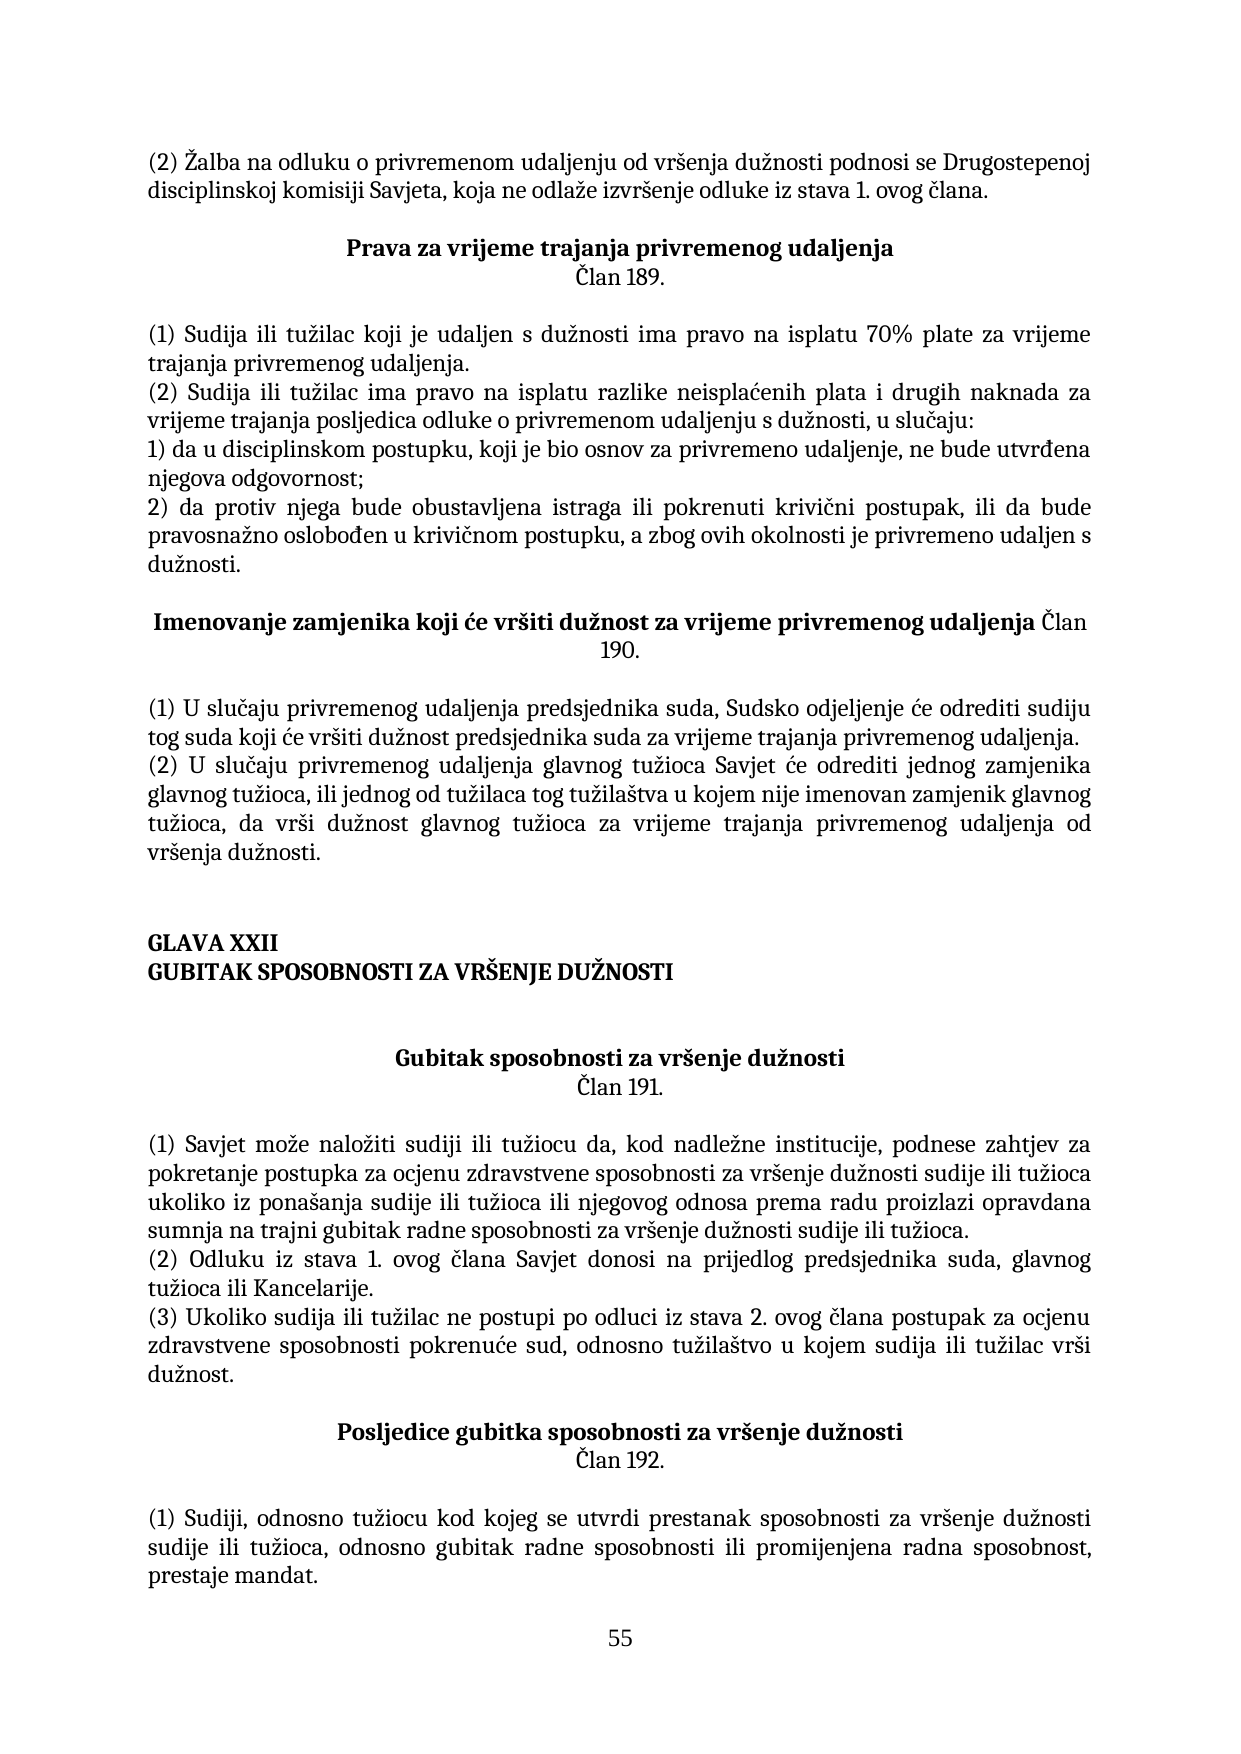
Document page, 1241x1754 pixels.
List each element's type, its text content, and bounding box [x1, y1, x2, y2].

text (1) Sudiji, odnosno tužiocu kod kojeg se utvrdi prestanak sposobnosti za vršenje dužnosti sudije ili tužioca, odnosno gubitak radne sposobnosti ili promijenjena radna sposobnost, prestaje mandat. [148, 1504, 1093, 1590]
text Posljedice gubitka sposobnosti za vršenje dužnosti [148, 1417, 1093, 1446]
text 2) da protiv njega bude obustavljena istraga ili pokrenuti krivični postupak, ili da bude pravosnažno oslobođen u krivičnom postupku, a zbog ovih okolnosti je privremeno udaljen s dužnosti. [148, 493, 1093, 579]
text Imenovanje zamjenika koji će vršiti dužnost za vrijeme privremenog udaljenja Član 190. [148, 608, 1093, 665]
text (3) Ukoliko sudija ili tužilac ne postupi po odluci iz stava 2. ovog člana postupak za ocjenu zdravstvene sposobnosti pokrenuće sud, odnosno tužilaštvo u kojem sudija ili tužilac vrši dužnost. [148, 1302, 1093, 1389]
text (2) Odluku iz stava 1. ovog člana Savjet donosi na prijedlog predsjednika suda, glavnog tužioca ili Kancelarije. [148, 1245, 1093, 1302]
text GLAVA XXII [148, 929, 1093, 957]
text (2) Žalba na odluku o privremenom udaljenju od vršenja dužnosti podnosi se Drugostepenoj disciplinskoj komisiji Savjeta, koja ne odlaže izvršenje odluke iz stava 1. ovog člana. [148, 148, 1093, 205]
text (2) U slučaju privremenog udaljenja glavnog tužioca Savjet će odrediti jednog zamjenika glavnog tužioca, ili jednog od tužilaca tog tužilaštva u kojem nije imenovan zamjenik glavnog tužioca, da vrši dužnost glavnog tužioca za vrijeme trajanja privremenog udaljenja od vršenja dužnosti. [148, 751, 1093, 866]
text Član 189. [148, 263, 1093, 291]
text Gubitak sposobnosti za vršenje dužnosti [148, 1044, 1093, 1072]
text GUBITAK SPOSOBNOSTI ZA VRŠENJE DUŽNOSTI [148, 957, 1093, 986]
text 1) da u disciplinskom postupku, koji je bio osnov za privremeno udaljenje, ne bude utvrđena njegova odgovornost; [148, 435, 1093, 493]
text (1) U slučaju privremenog udaljenja predsjednika suda, Sudsko odjeljenje će odrediti sudiju tog suda koji će vršiti dužnost predsjednika suda za vrijeme trajanja privremenog udaljenja. [148, 694, 1093, 751]
text Član 192. [148, 1446, 1093, 1475]
text (1) Savjet može naložiti sudiji ili tužiocu da, kod nadležne institucije, podnese zahtjev za pokretanje postupka za ocjenu zdravstvene sposobnosti za vršenje dužnosti sudije ili tužioca ukoliko iz ponašanja sudije ili tužioca ili njegovog odnosa prema radu proizlazi opravdana sumnja na trajni gubitak radne sposobnosti za vršenje dužnosti sudije ili tužioca. [148, 1130, 1093, 1245]
text (2) Sudija ili tužilac ima pravo na isplatu razlike neisplaćenih plata i drugih naknada za vrijeme trajanja posljedica odluke o privremenom udaljenju s dužnosti, u slučaju: [148, 378, 1093, 435]
text Prava za vrijeme trajanja privremenog udaljenja [148, 234, 1093, 263]
text Član 191. [148, 1072, 1093, 1101]
text (1) Sudija ili tužilac koji je udaljen s dužnosti ima pravo na isplatu 70% plate za vrijeme trajanja privremenog udaljenja. [148, 320, 1093, 378]
